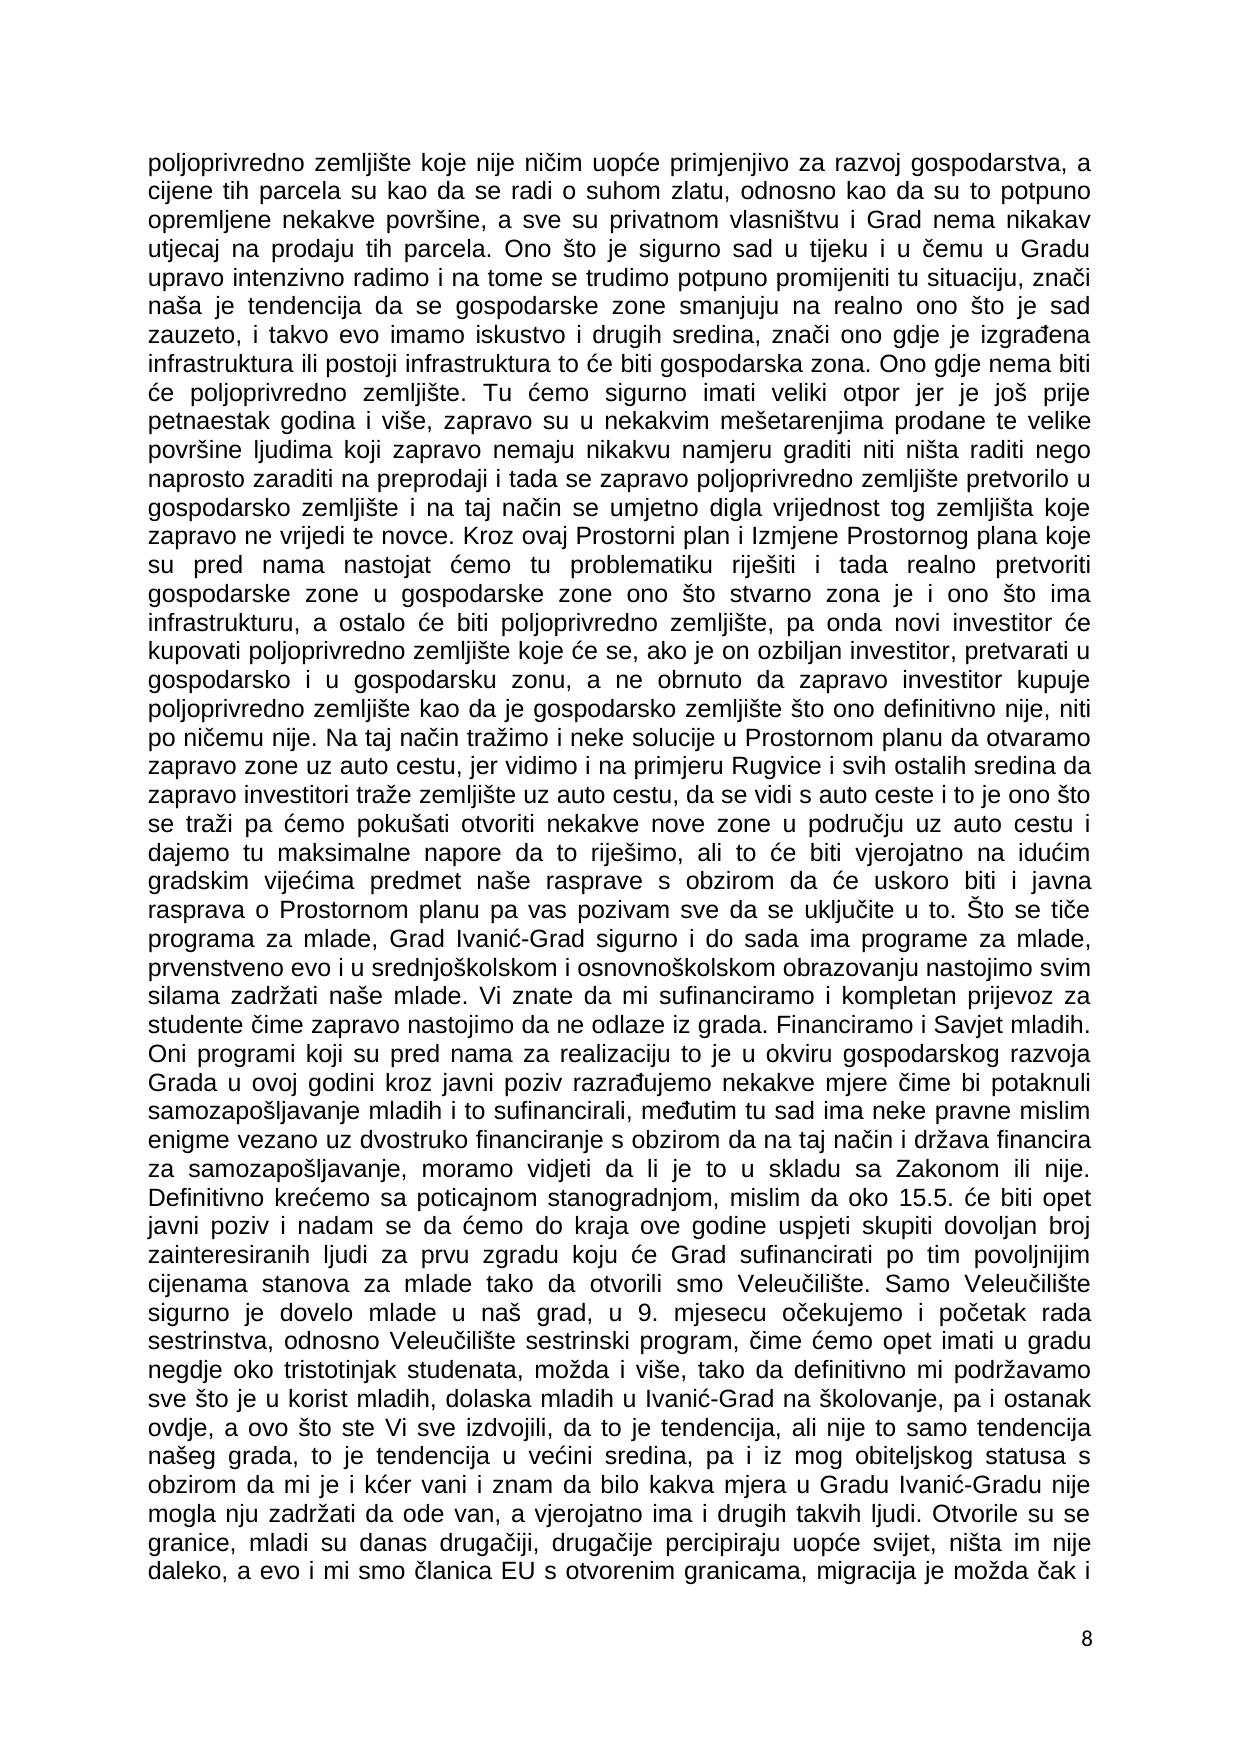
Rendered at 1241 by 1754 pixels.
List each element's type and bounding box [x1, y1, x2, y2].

text [148, 148, 1093, 1585]
